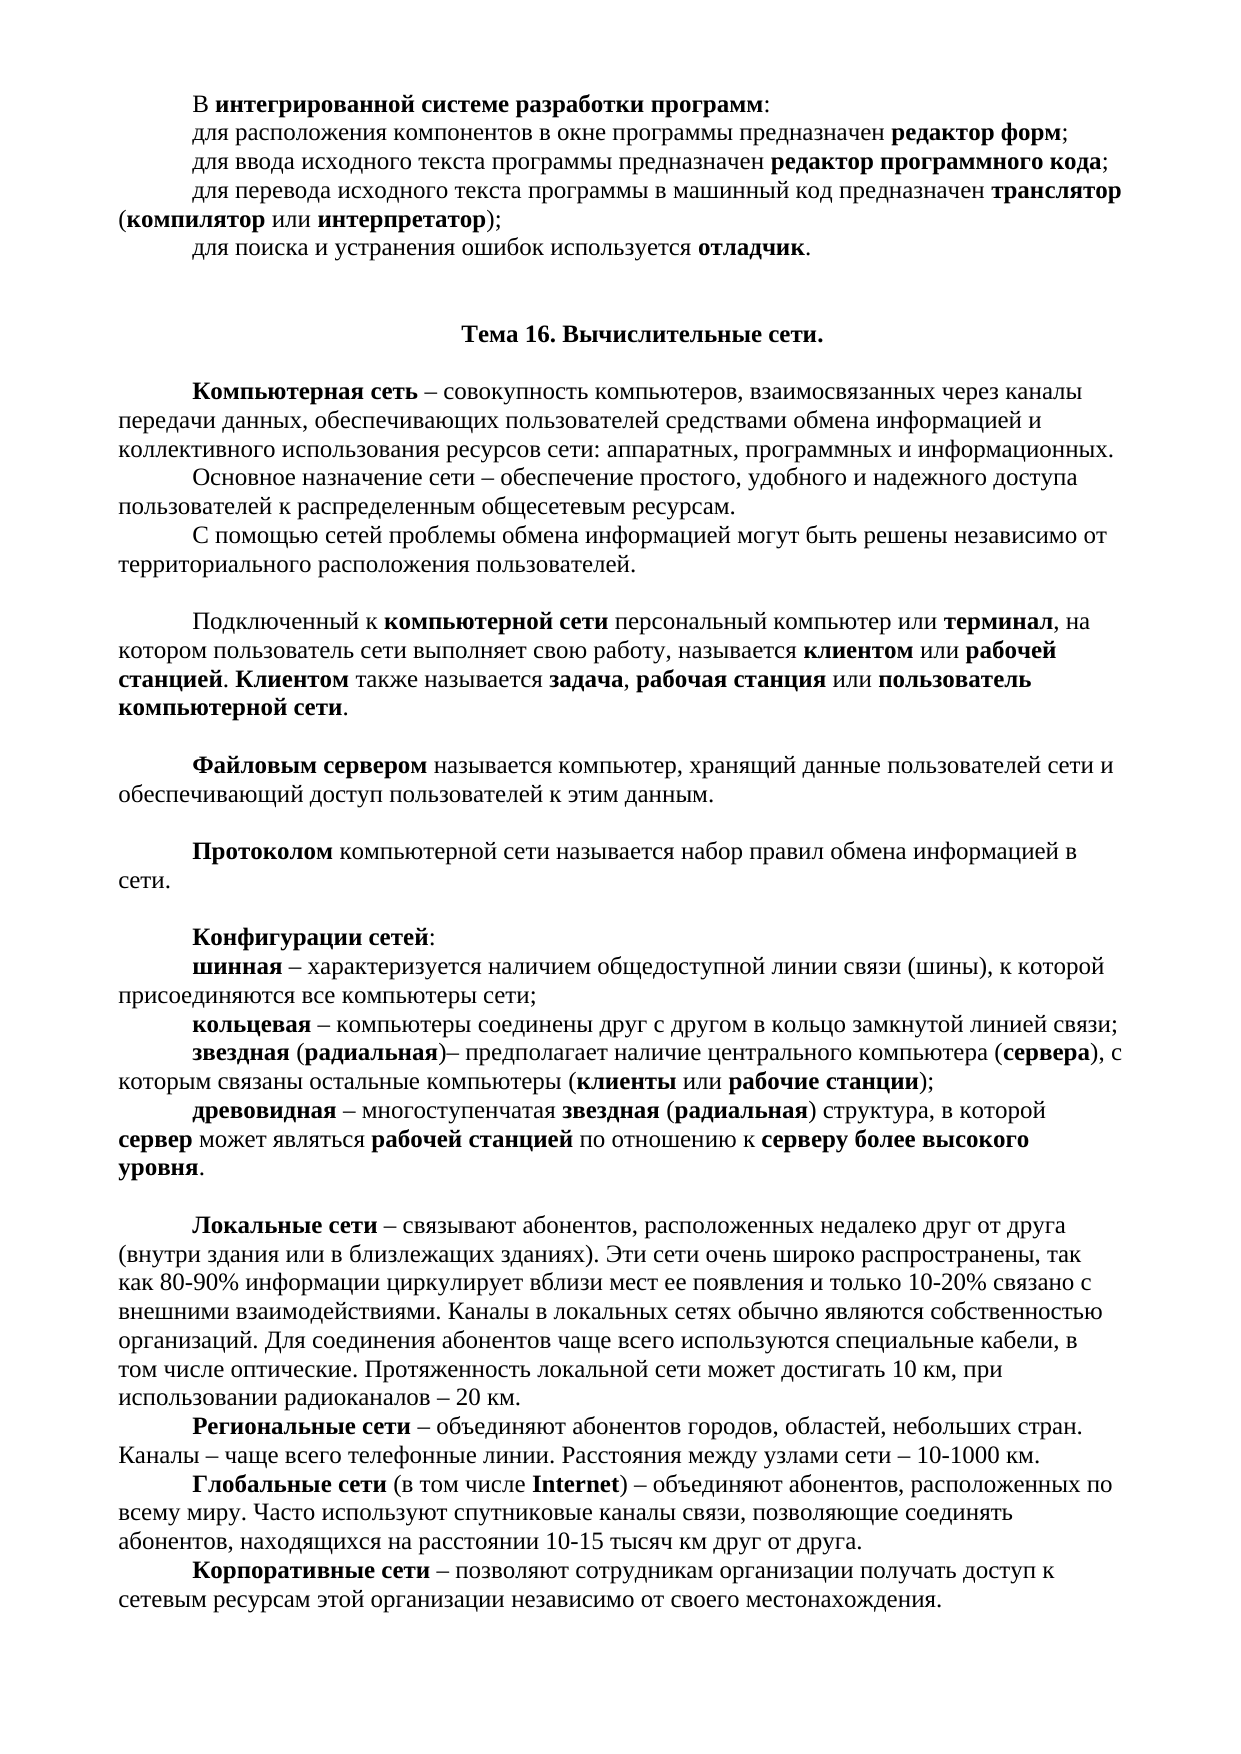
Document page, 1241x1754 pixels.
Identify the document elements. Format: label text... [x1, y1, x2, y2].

text шинная – характеризуется наличием общедоступной линии связи (шины), к которой присоединяются все компьютеры сети; [118, 951, 1122, 1009]
text для поиска и устранения ошибок используется отладчик. [118, 232, 1122, 261]
text древовидная – многоступенчатая звездная (радиальная) структура, в которой сервер может являться рабочей станцией по отношению к серверу более высокого уровня. [118, 1095, 1122, 1181]
text Локальные сети – связывают абонентов, расположенных недалеко друг от друга (внутри здания или в близлежащих зданиях). Эти сети очень широко распространены, так как 80-90% информации циркулирует вблизи мест ее появления и только 10-20% связано с внешними взаимодействиями. Каналы в локальных сетях обычно являются собственностью организаций. Для соединения абонентов чаще всего используются специальные кабели, в том числе оптические. Протяженность локальной сети может достигать 10 км, при использовании радиоканалов – 20 км. [118, 1210, 1122, 1411]
text для перевода исходного текста программы в машинный код предназначен транслятор (компилятор или интерпретатор); [118, 175, 1122, 232]
text Основное назначение сети – обеспечение простого, удобного и надежного доступа пользователей к распределенным общесетевым ресурсам. [118, 462, 1122, 520]
text Тема 16. Вычислительные сети. [118, 319, 1122, 347]
text Протоколом компьютерной сети называется набор правил обмена информацией в сети. [118, 836, 1122, 894]
text В интегрированной системе разработки программ: [118, 89, 1122, 117]
text кольцевая – компьютеры соединены друг с другом в кольцо замкнутой линией связи; [118, 1009, 1122, 1037]
text Подключенный к компьютерной сети персональный компьютер или терминал, на котором пользователь сети выполняет свою работу, называется клиентом или рабочей станцией. Клиентом также называется задача, рабочая станция или пользователь компьютерной сети. [118, 606, 1122, 721]
text Файловым сервером называется компьютер, хранящий данные пользователей сети и обеспечивающий доступ пользователей к этим данным. [118, 750, 1122, 807]
text Региональные сети – объединяют абонентов городов, областей, небольших стран. Каналы – чаще всего телефонные линии. Расстояния между узлами сети – 10-1000 км. [118, 1411, 1122, 1469]
text для расположения компонентов в окне программы предназначен редактор форм; [118, 117, 1122, 146]
text звездная (радиальная)– предполагает наличие центрального компьютера (сервера), с которым связаны остальные компьютеры (клиенты или рабочие станции); [118, 1037, 1122, 1095]
text Компьютерная сеть – совокупность компьютеров, взаимосвязанных через каналы передачи данных, обеспечивающих пользователей средствами обмена информацией и коллективного использования ресурсов сети: аппаратных, программных и информационных. [118, 376, 1122, 462]
text Корпоративные сети – позволяют сотрудникам организации получать доступ к сетевым ресурсам этой организации независимо от своего местонахождения. [118, 1555, 1122, 1612]
text для ввода исходного текста программы предназначен редактор программного кода; [118, 146, 1122, 175]
text С помощью сетей проблемы обмена информацией могут быть решены независимо от территориального расположения пользователей. [118, 520, 1122, 577]
text Конфигурации сетей: [118, 922, 1122, 951]
text Глобальные сети (в том числе Internet) – объединяют абонентов, расположенных по всему миру. Часто используют спутниковые каналы связи, позволяющие соединять абонентов, находящихся на расстоянии 10-15 тысяч км друг от друга. [118, 1469, 1122, 1555]
